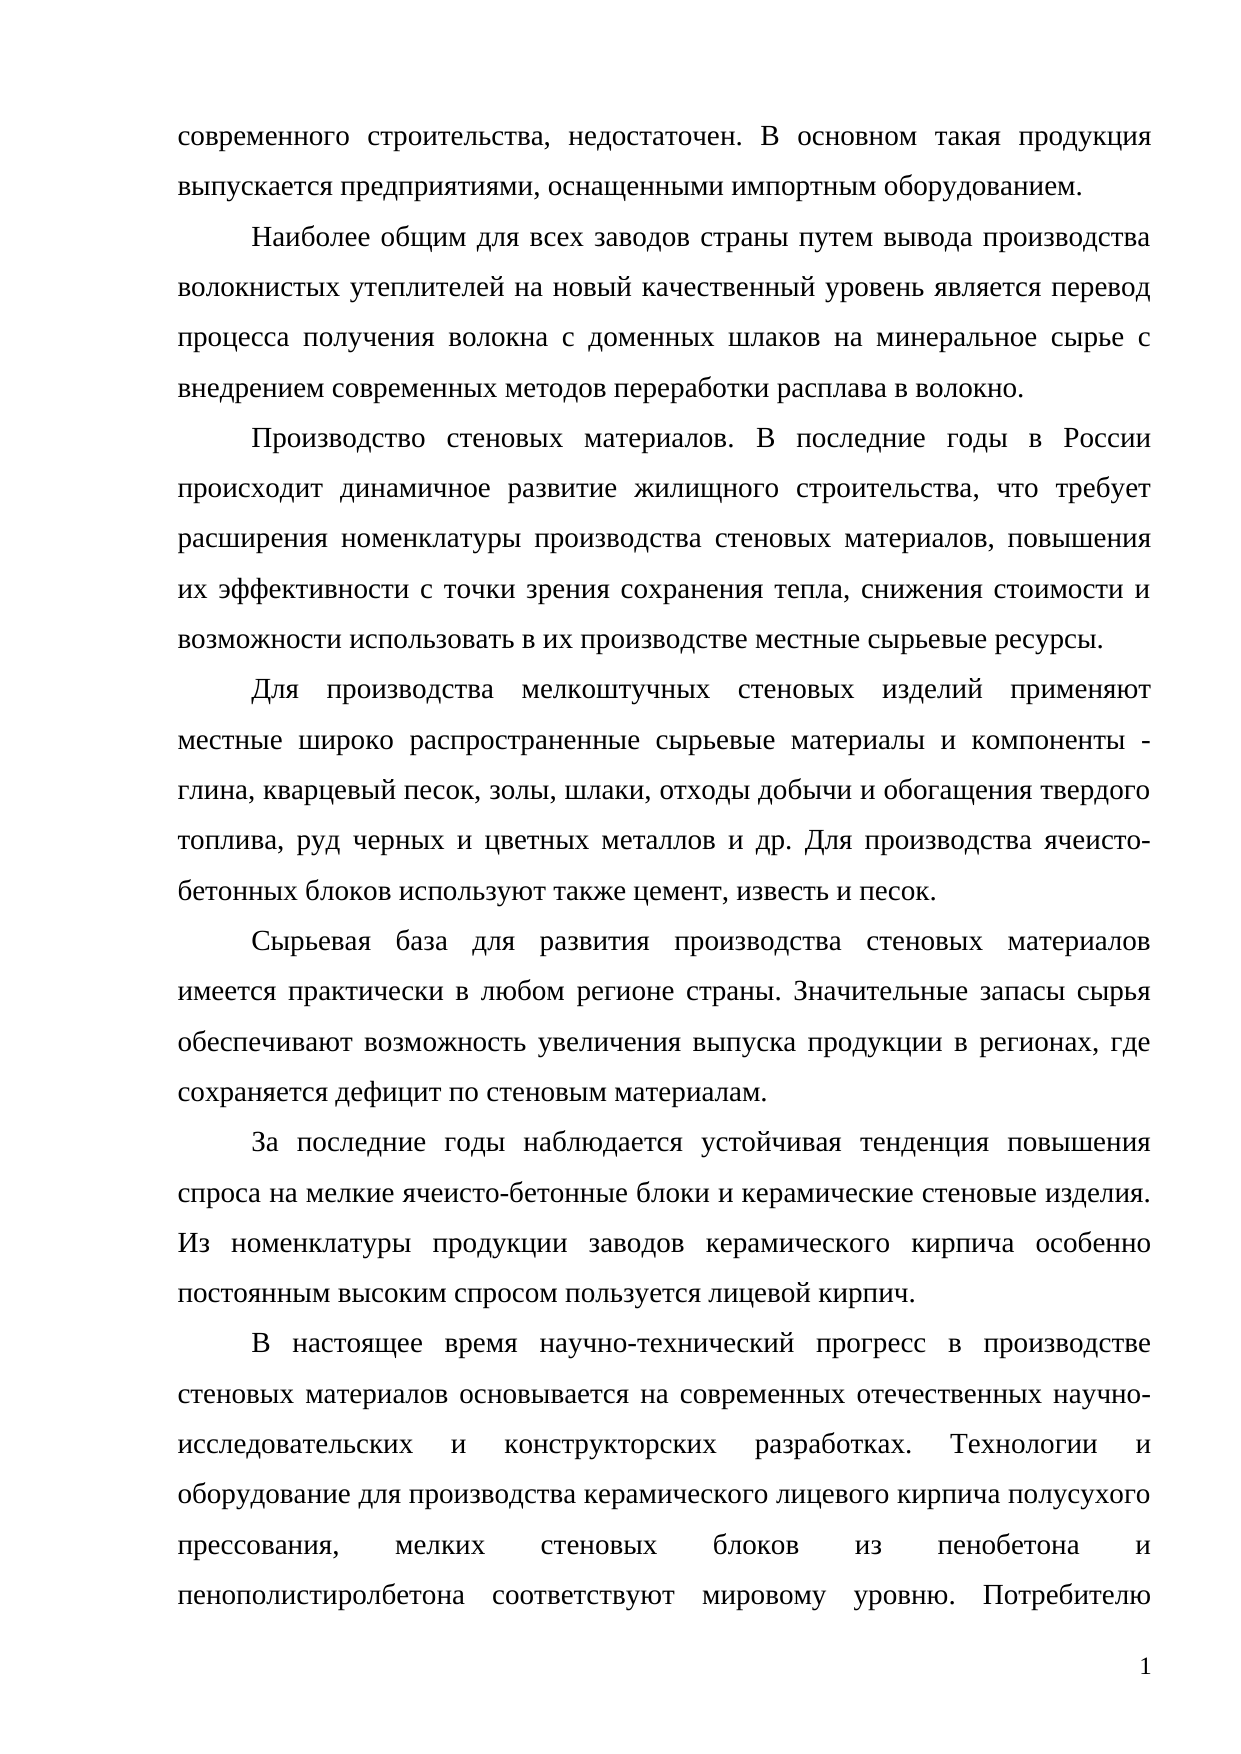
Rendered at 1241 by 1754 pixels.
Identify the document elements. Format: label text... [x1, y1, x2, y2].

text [177, 1326, 1152, 1611]
text Сырьевая база для развития производства стеновых материалов имеется практически в любом регионе страны. Значительные запасы сырья обеспечивают возможность увеличения выпуска продукции в регионах, где сохраняется дефицит по стеновым материалам. [177, 923, 1152, 1108]
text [177, 118, 1152, 202]
text За последние годы наблюдается устойчивая тенденция повышения спроса на мелкие ячеисто-бетонные блоки и керамические стеновые изделия. Из номенклатуры продукции заводов керамического кирпича особенно постоянным высоким спросом пользуется лицевой кирпич. [177, 1124, 1152, 1309]
text Наиболее общим для всех заводов страны путем вывода производства волокнистых утеплителей на новый качественный уровень является перевод процесса получения волокна с доменных шлаков на минеральное сырье с внедрением современных методов переработки расплава в волокно. [177, 219, 1152, 403]
text Для производства мелкоштучных стеновых изделий применяют местные широко распространенные сырьевые материалы и компоненты - глина, кварцевый песок, золы, шлаки, отходы добычи и обогащения твердого топлива, руд черных и цветных металлов и др. Для производства ячеисто-бетонных блоков используют также цемент, известь и песок. [177, 672, 1152, 906]
text Производство стеновых материалов. В последние годы в России происходит динамичное развитие жилищного строительства, что требует расширения номенклатуры производства стеновых материалов, повышения их эффективности с точки зрения сохранения тепла, снижения стоимости и возможности использовать в их производстве местные сырьевые ресурсы. [177, 420, 1152, 655]
